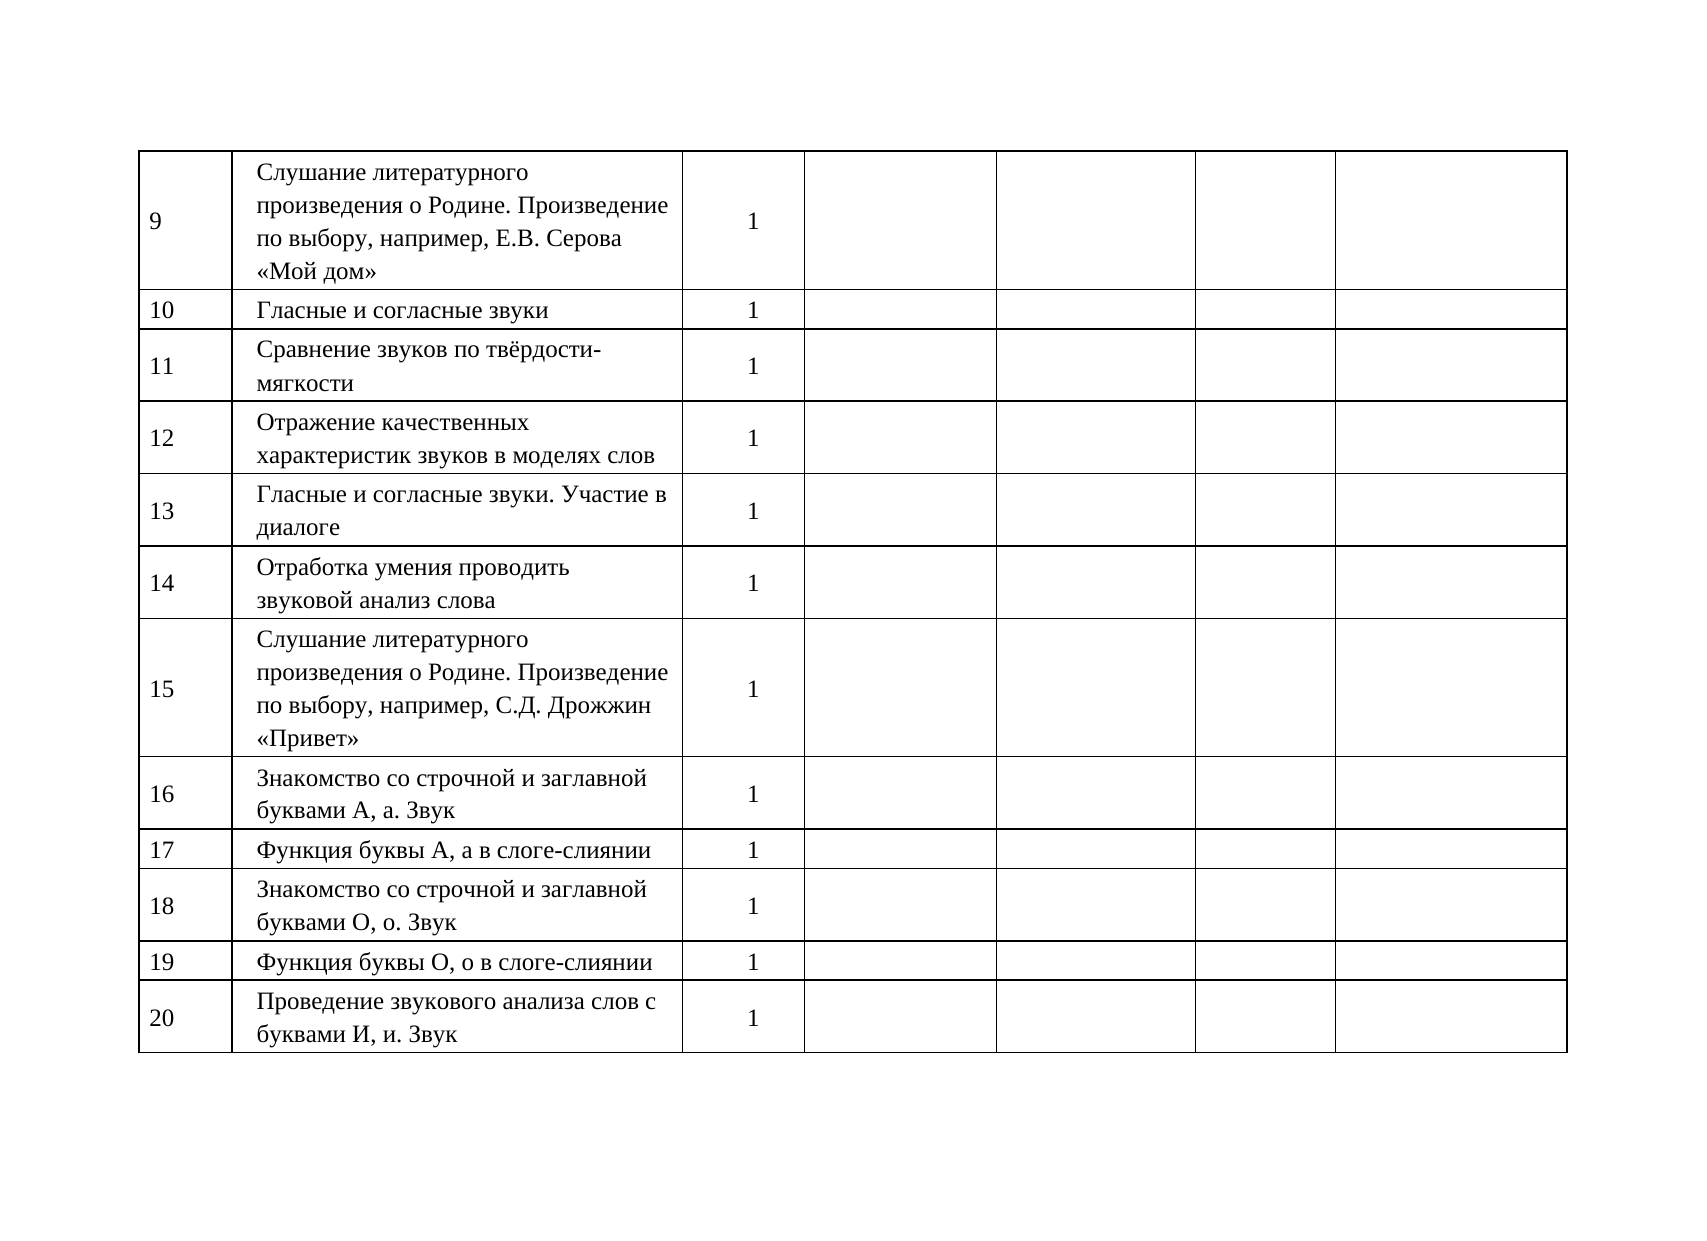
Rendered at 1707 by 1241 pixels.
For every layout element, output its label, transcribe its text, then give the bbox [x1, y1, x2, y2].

table_cell 10 [140, 290, 231, 328]
table_cell 20 [140, 981, 231, 1052]
table_cell 1 [683, 981, 804, 1052]
table_cell [997, 152, 1195, 288]
table_cell 1 [683, 869, 804, 940]
table_cell Сравнение звуков по твёрдости-мягкости [233, 330, 682, 400]
table_cell 1 [683, 619, 804, 756]
table_cell Отражение качественных характеристик звуков в моделях слов [233, 402, 682, 473]
table_cell [1336, 152, 1566, 288]
table_cell [1196, 757, 1335, 828]
table_cell Слушание литературного произведения о Родине. Произведение по выбору, например, С.Д. Дрожжин «Привет» [233, 619, 682, 756]
table_cell 14 [140, 547, 231, 617]
table_cell [997, 402, 1195, 473]
table_cell [997, 330, 1195, 400]
table_cell 13 [140, 474, 231, 545]
table_cell 1 [683, 402, 804, 473]
table_cell [1336, 981, 1566, 1052]
table_cell [805, 619, 996, 756]
table_cell [805, 152, 996, 288]
table_cell Знакомство со строчной и заглавной буквами А, а. Звук [233, 757, 682, 828]
table_cell [1336, 547, 1566, 617]
table_cell Гласные и согласные звуки. Участие в диалоге [233, 474, 682, 545]
table_cell [997, 869, 1195, 940]
table_cell [997, 942, 1195, 979]
table_cell [805, 981, 996, 1052]
table_cell [1196, 290, 1335, 328]
table_cell [1196, 942, 1335, 979]
table_cell 1 [683, 330, 804, 400]
table_cell [997, 981, 1195, 1052]
table_cell Проведение звукового анализа слов с буквами И, и. Звук [233, 981, 682, 1052]
table_cell [1196, 152, 1335, 288]
table_cell [1336, 402, 1566, 473]
table_cell Функция буквы О, о в слоге-слиянии [233, 942, 682, 979]
table_cell 9 [140, 152, 231, 288]
table_cell 15 [140, 619, 231, 756]
table_cell [1196, 330, 1335, 400]
table_cell [997, 757, 1195, 828]
table_cell [1336, 757, 1566, 828]
table_cell Гласные и согласные звуки [233, 290, 682, 328]
table_cell 1 [683, 830, 804, 868]
table_cell [1196, 830, 1335, 868]
table_cell [805, 474, 996, 545]
table_cell [1196, 981, 1335, 1052]
table_cell [997, 830, 1195, 868]
table_cell [1336, 942, 1566, 979]
table_cell Знакомство со строчной и заглавной буквами О, о. Звук [233, 869, 682, 940]
table_cell 1 [683, 152, 804, 288]
table_cell [1336, 830, 1566, 868]
table_cell [805, 830, 996, 868]
table_cell [997, 547, 1195, 617]
table_cell [1196, 619, 1335, 756]
table_cell [1196, 547, 1335, 617]
table_cell [1336, 290, 1566, 328]
table_cell [1196, 474, 1335, 545]
table_cell [1196, 869, 1335, 940]
table_cell [997, 290, 1195, 328]
table_cell [805, 942, 996, 979]
table_cell 1 [683, 942, 804, 979]
table_cell [805, 290, 996, 328]
table_cell 18 [140, 869, 231, 940]
table_cell 1 [683, 474, 804, 545]
table_cell [1336, 474, 1566, 545]
table_cell Функция буквы А, а в слоге-слиянии [233, 830, 682, 868]
table_cell [1336, 869, 1566, 940]
table_cell 17 [140, 830, 231, 868]
table_cell [997, 619, 1195, 756]
table_cell [805, 402, 996, 473]
table_cell 12 [140, 402, 231, 473]
table_cell [805, 330, 996, 400]
table_cell [805, 757, 996, 828]
table_cell [1336, 330, 1566, 400]
table_cell Отработка умения проводить звуковой анализ слова [233, 547, 682, 617]
table_cell [1196, 402, 1335, 473]
table_cell [805, 869, 996, 940]
table_cell 19 [140, 942, 231, 979]
table_cell 1 [683, 547, 804, 617]
table_cell 1 [683, 757, 804, 828]
table_cell 16 [140, 757, 231, 828]
table_cell [805, 547, 996, 617]
table_cell [997, 474, 1195, 545]
table_cell 11 [140, 330, 231, 400]
table_cell 1 [683, 290, 804, 328]
table_cell Слушание литературного произведения о Родине. Произведение по выбору, например, Е.В. Серова «Мой дом» [233, 152, 682, 288]
table_cell [1336, 619, 1566, 756]
